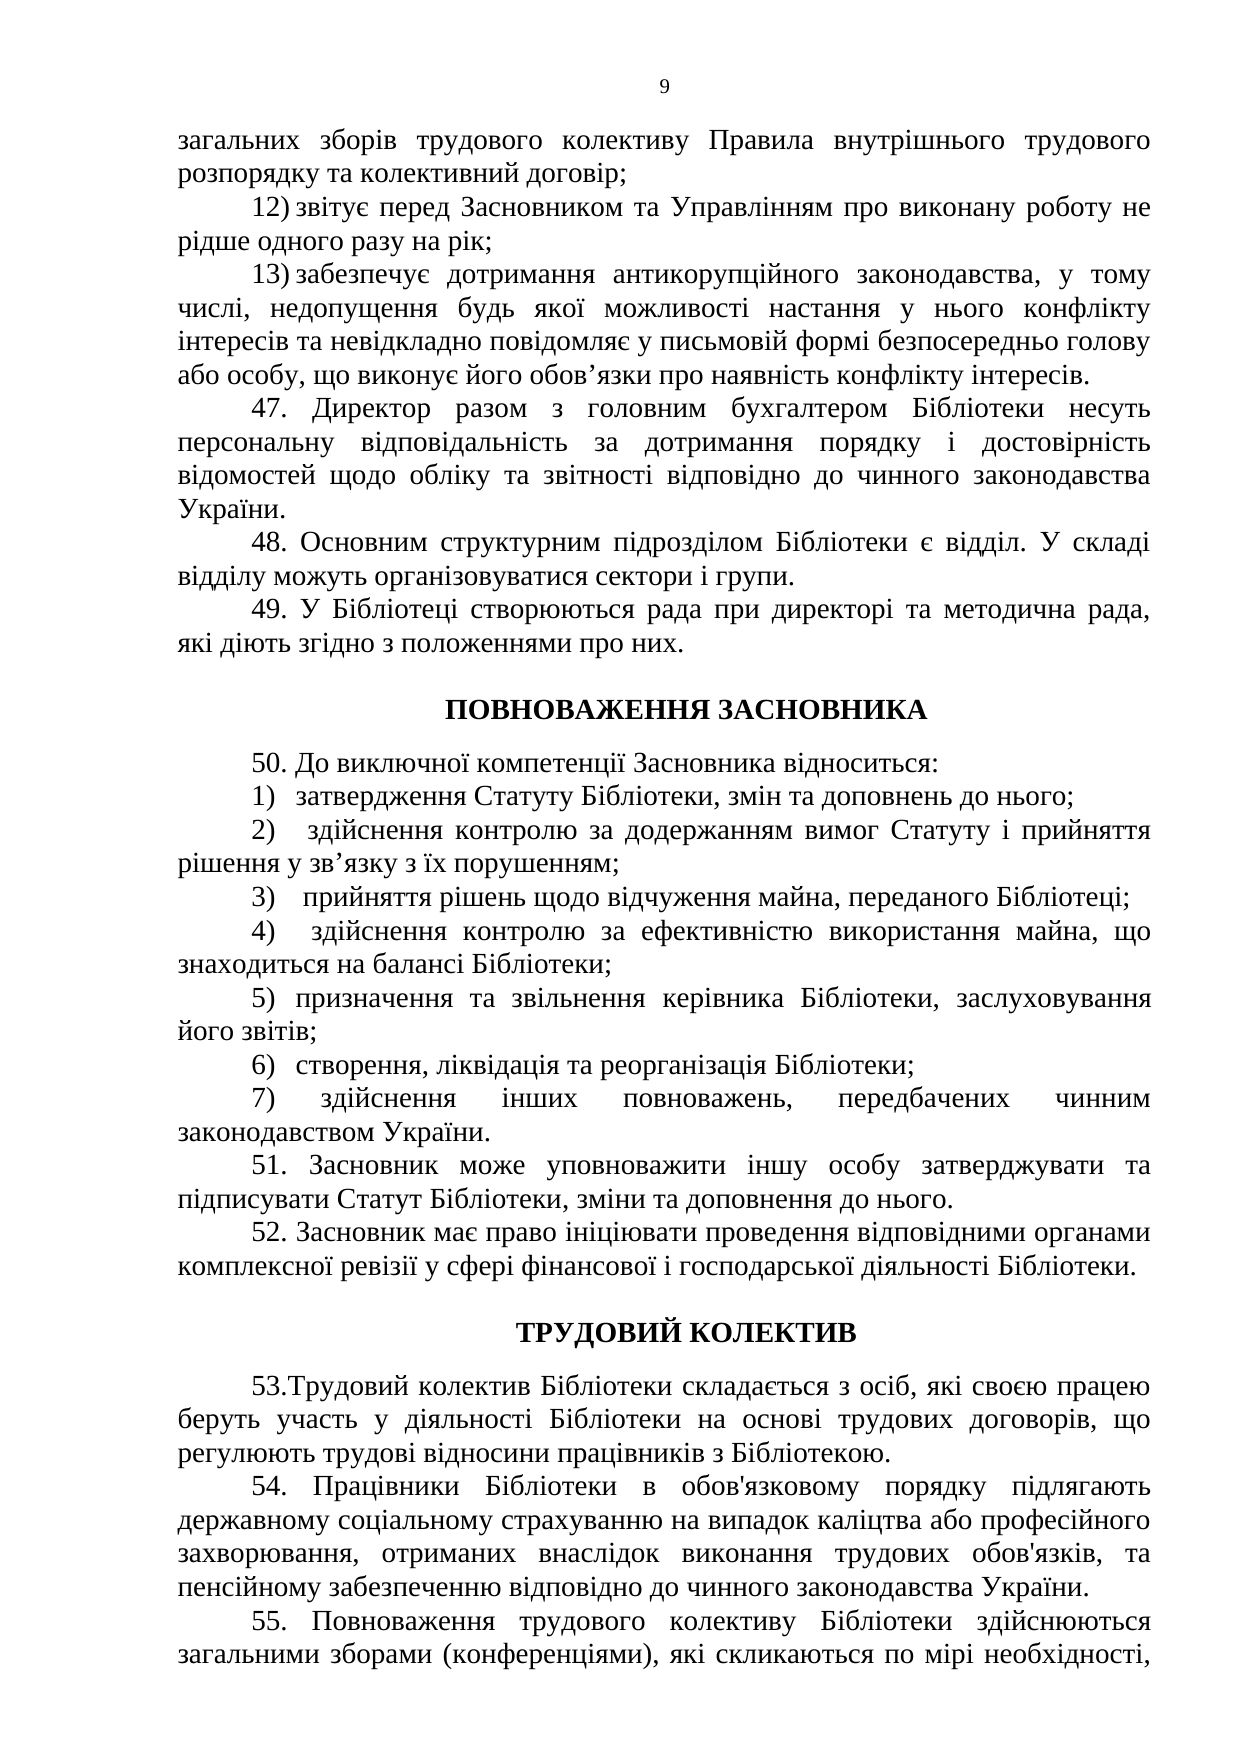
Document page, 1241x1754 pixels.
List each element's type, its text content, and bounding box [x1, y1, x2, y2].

text 51. Засновник може уповноважити іншу особу затверджувати та підписувати Статут Бібліотеки, зміни та доповнення до нього. [177, 1147, 1152, 1214]
list здійснення контролю за додержанням вимог Статуту і прийняття рішення у зв’язку з їх порушенням; [177, 812, 1152, 879]
text 49. У Бібліотеці створюються рада при директорі та методична рада, які діють згідно з положеннями про них. [177, 592, 1152, 659]
list створення, ліквідація та реорганізація Бібліотеки; [177, 1047, 1152, 1080]
text 50. До виключної компетенції Засновника відноситься: [177, 745, 1152, 778]
list здійснення контролю за ефективністю використання майна, що знаходиться на балансі Бібліотеки; [177, 913, 1152, 980]
text ТРУДОВИЙ КОЛЕКТИВ [221, 1315, 1152, 1349]
list забезпечує дотримання антикорупційного законодавства, у тому числі, недопущення будь якої можливості настання у нього конфлікту інтересів та невідкладно повідомляє у письмовій формі безпосередньо голову або особу, що виконує його обов’язки про наявність конфлікту інтересів. [177, 256, 1152, 390]
text 54. Працівники Бібліотеки в обов'язковому порядку підлягають державному соціальному страхуванню на випадок каліцтва або професійного захворювання, отриманих внаслідок виконання трудових обов'язків, та пенсійному забезпеченню відповідно до чинного законодавства України. [177, 1468, 1152, 1603]
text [177, 1603, 1152, 1670]
list затвердження Статуту Бібліотеки, змін та доповнень до нього; [177, 778, 1152, 812]
text 47. Директор разом з головним бухгалтером Бібліотеки несуть персональну відповідальність за дотримання порядку і достовірність відомостей щодо обліку та звітності відповідно до чинного законодавства України. [177, 390, 1152, 524]
list звітує перед Засновником та Управлінням про виконану роботу не рідше одного разу на рік; [177, 189, 1152, 256]
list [177, 122, 1152, 189]
list прийняття рішень щодо відчуження майна, переданого Бібліотеці; [177, 879, 1152, 913]
text 48. Основним структурним підрозділом Бібліотеки є відділ. У складі відділу можуть організовуватися сектори і групи. [177, 524, 1152, 592]
text 52. Засновник має право ініціювати проведення відповідними органами комплексної ревізії у сфері фінансової і господарської діяльності Бібліотеки. [177, 1214, 1152, 1282]
text ПОВНОВАЖЕННЯ ЗАСНОВНИКА [221, 692, 1152, 726]
text 7) здійснення інших повноважень, передбачених чинним законодавством України. [177, 1080, 1152, 1147]
list призначення та звільнення керівника Бібліотеки, заслуховування його звітів; [177, 980, 1152, 1047]
text 53.Трудовий колектив Бібліотеки складається з осіб, які своєю працею беруть участь у діяльності Бібліотеки на основі трудових договорів, що регулюють трудові відносини працівників з Бібліотекою. [177, 1368, 1152, 1468]
